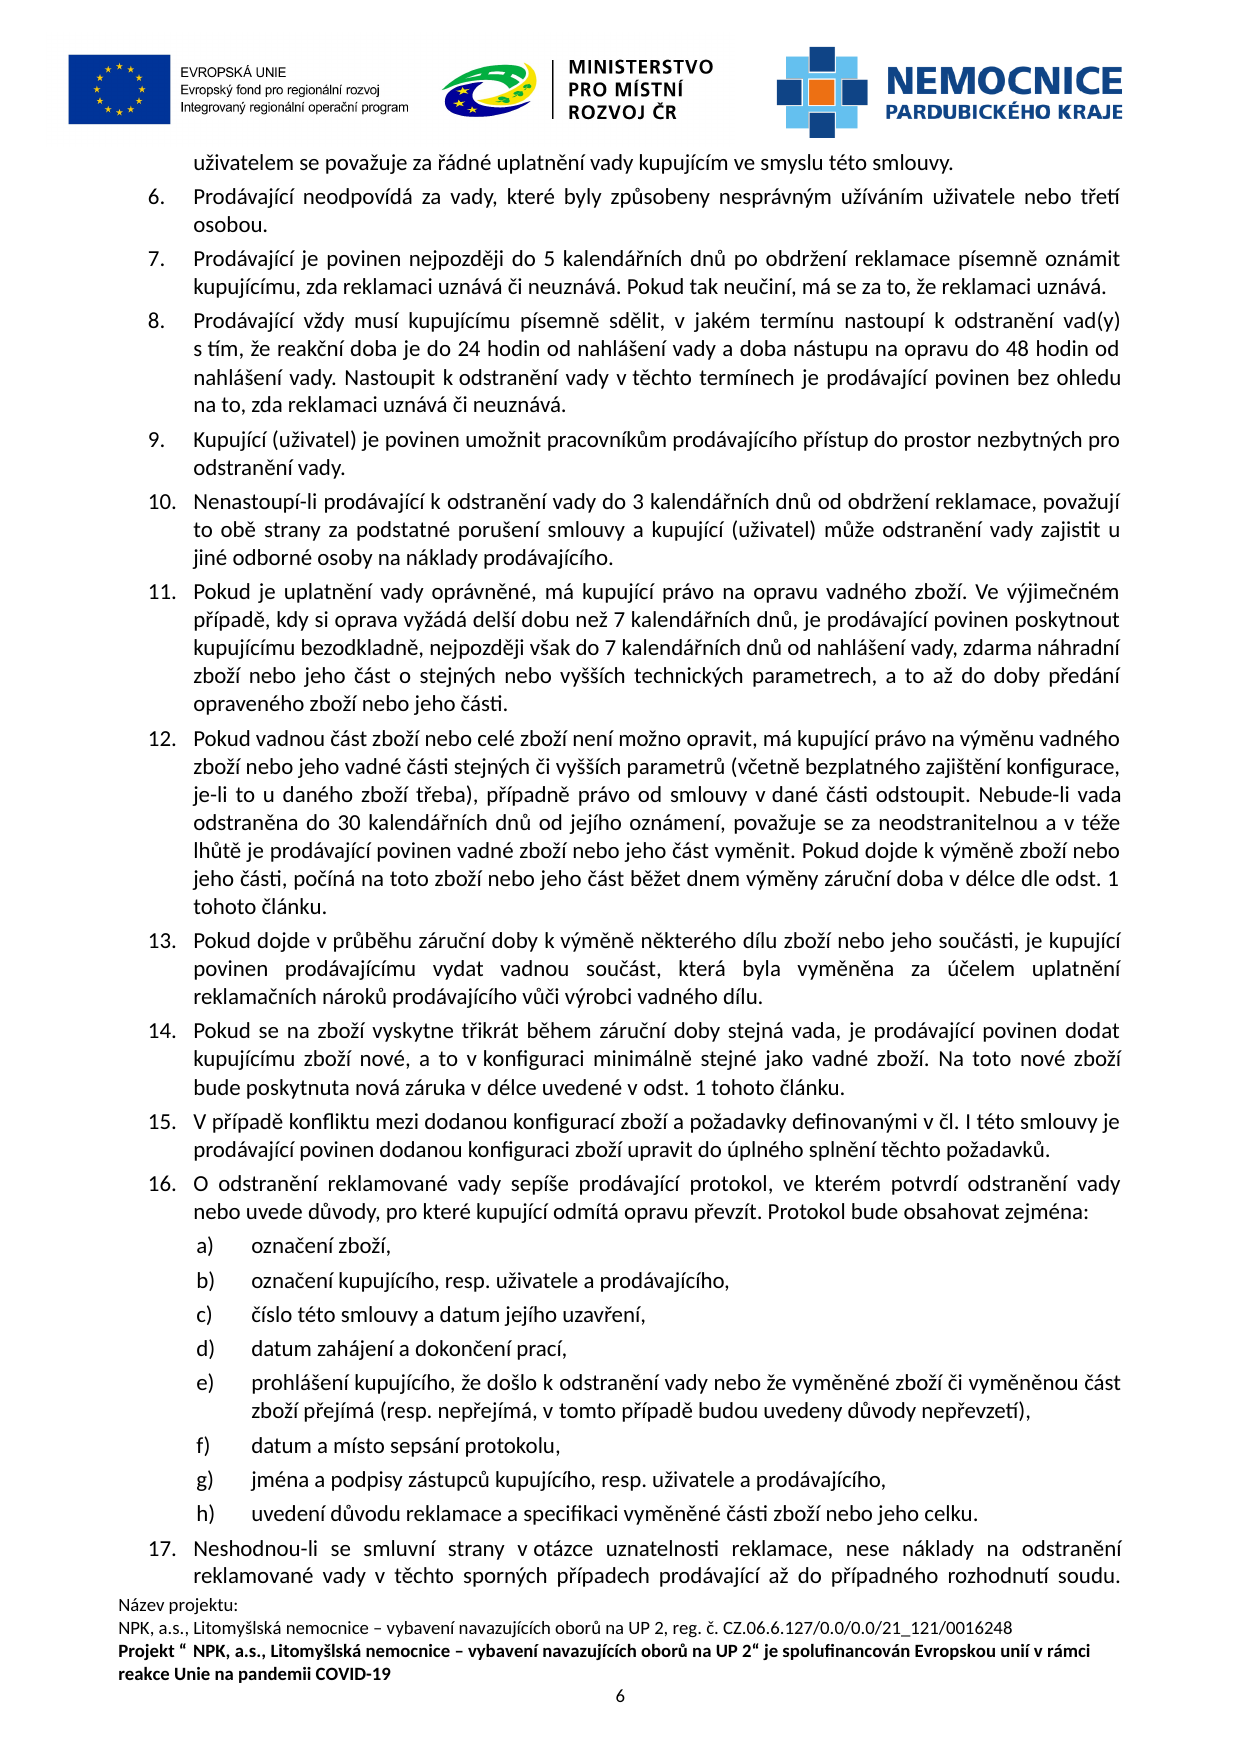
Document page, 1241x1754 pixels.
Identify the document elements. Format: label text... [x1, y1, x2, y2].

list prohlášení kupujícího, že došlo k odstranění vady nebo že vyměněné zboží či vyměněnou část zboží přejímá (resp. nepřejímá, v tomto případě budou uvedeny důvody nepřevzetí), [196, 1368, 1122, 1424]
list Pokud se na zboží vyskytne třikrát během záruční doby stejná vada, je prodávající povinen dodat kupujícímu zboží nové, a to v konfiguraci minimálně stejné jako vadné zboží. Na toto nové zboží bude poskytnuta nová záruka v délce uvedené v odst. 1 tohoto článku. [148, 1017, 1122, 1101]
list Kupující (uživatel) je povinen umožnit pracovníkům prodávajícího přístup do prostor nezbytných pro odstranění vady. [148, 425, 1122, 481]
picture [775, 45, 1123, 139]
list Pokud dojde v průběhu záruční doby k výměně některého dílu zboží nebo jeho součásti, je kupující povinen prodávajícímu vydat vadnou součást, která byla vyměněna za účelem uplatnění reklamačních nároků prodávajícího vůči výrobci vadného dílu. [148, 926, 1122, 1010]
list jména a podpisy zástupců kupujícího, resp. uživatele a prodávajícího, [196, 1465, 1122, 1493]
list Prodávající neodpovídá za vady, které byly způsobeny nesprávným užíváním uživatele nebo třetí osobou. [148, 182, 1122, 238]
list O odstranění reklamované vady sepíše prodávající protokol, ve kterém potvrdí odstranění vady nebo uvede důvody, pro které kupující odmítá opravu převzít. Protokol bude obsahovat zejména: [148, 1169, 1122, 1225]
list Prodávající vždy musí kupujícímu písemně sdělit, v jakém termínu nastoupí k odstranění vad(y) s tím, že reakční doba je do 24 hodin od nahlášení vady a doba nástupu na opravu do 48 hodin od nahlášení vady. Nastoupit k odstranění vady v těchto termínech je prodávající povinen bez ohledu na to, zda reklamaci uznává či neuznává. [148, 307, 1122, 419]
list datum a místo sepsání protokolu, [196, 1431, 1122, 1459]
list Nenastoupí-li prodávající k odstranění vady do 3 kalendářních dnů od obdržení reklamace, považují to obě strany za podstatné porušení smlouvy a kupující (uživatel) může odstranění vady zajistit u jiné odborné osoby na náklady prodávajícího. [148, 487, 1122, 571]
list Prodávající je povinen nejpozději do 5 kalendářních dnů po obdržení reklamace písemně oznámit kupujícímu, zda reklamaci uznává či neuznává. Pokud tak neučiní, má se za to, že reklamaci uznává. [148, 244, 1122, 300]
list Pokud je uplatnění vady oprávněné, má kupující právo na opravu vadného zboží. Ve výjimečném případě, kdy si oprava vyžádá delší dobu než 7 kalendářních dnů, je prodávající povinen poskytnout kupujícímu bezodkladně, nejpozději však do 7 kalendářních dnů od nahlášení vady, zdarma náhradní zboží nebo jeho část o stejných nebo vyšších technických parametrech, a to až do doby předání opraveného zboží nebo jeho části. [148, 577, 1122, 718]
list číslo této smlouvy a datum jejího uzavření, [196, 1300, 1122, 1328]
list V případě konfliktu mezi dodanou konfigurací zboží a požadavky definovanými v čl. I této smlouvy je prodávající povinen dodanou konfiguraci zboží upravit do úplného splnění těchto požadavků. [148, 1107, 1122, 1163]
list označení kupujícího, resp. uživatele a prodávajícího, [196, 1266, 1122, 1294]
list datum zahájení a dokončení prací, [196, 1334, 1122, 1362]
list označení zboží, [196, 1231, 1122, 1259]
picture [46, 32, 735, 147]
list uvedení důvodu reklamace a specifikaci vyměněné části zboží nebo jeho celku. [196, 1499, 1122, 1527]
list Pokud vadnou část zboží nebo celé zboží není možno opravit, má kupující právo na výměnu vadného zboží nebo jeho vadné části stejných či vyšších parametrů (včetně bezplatného zajištění konfigurace, je-li to u daného zboží třeba), případně právo od smlouvy v dané části odstoupit. Nebude-li vada odstraněna do 30 kalendářních dnů od jejího oznámení, považuje se za neodstranitelnou a v téže lhůtě je prodávající povinen vadné zboží nebo jeho část vyměnit. Pokud dojde k výměně zboží nebo jeho části, počíná na toto zboží nebo jeho část běžet dnem výměny záruční doba v délce dle odst. 1 tohoto článku. [148, 724, 1122, 920]
